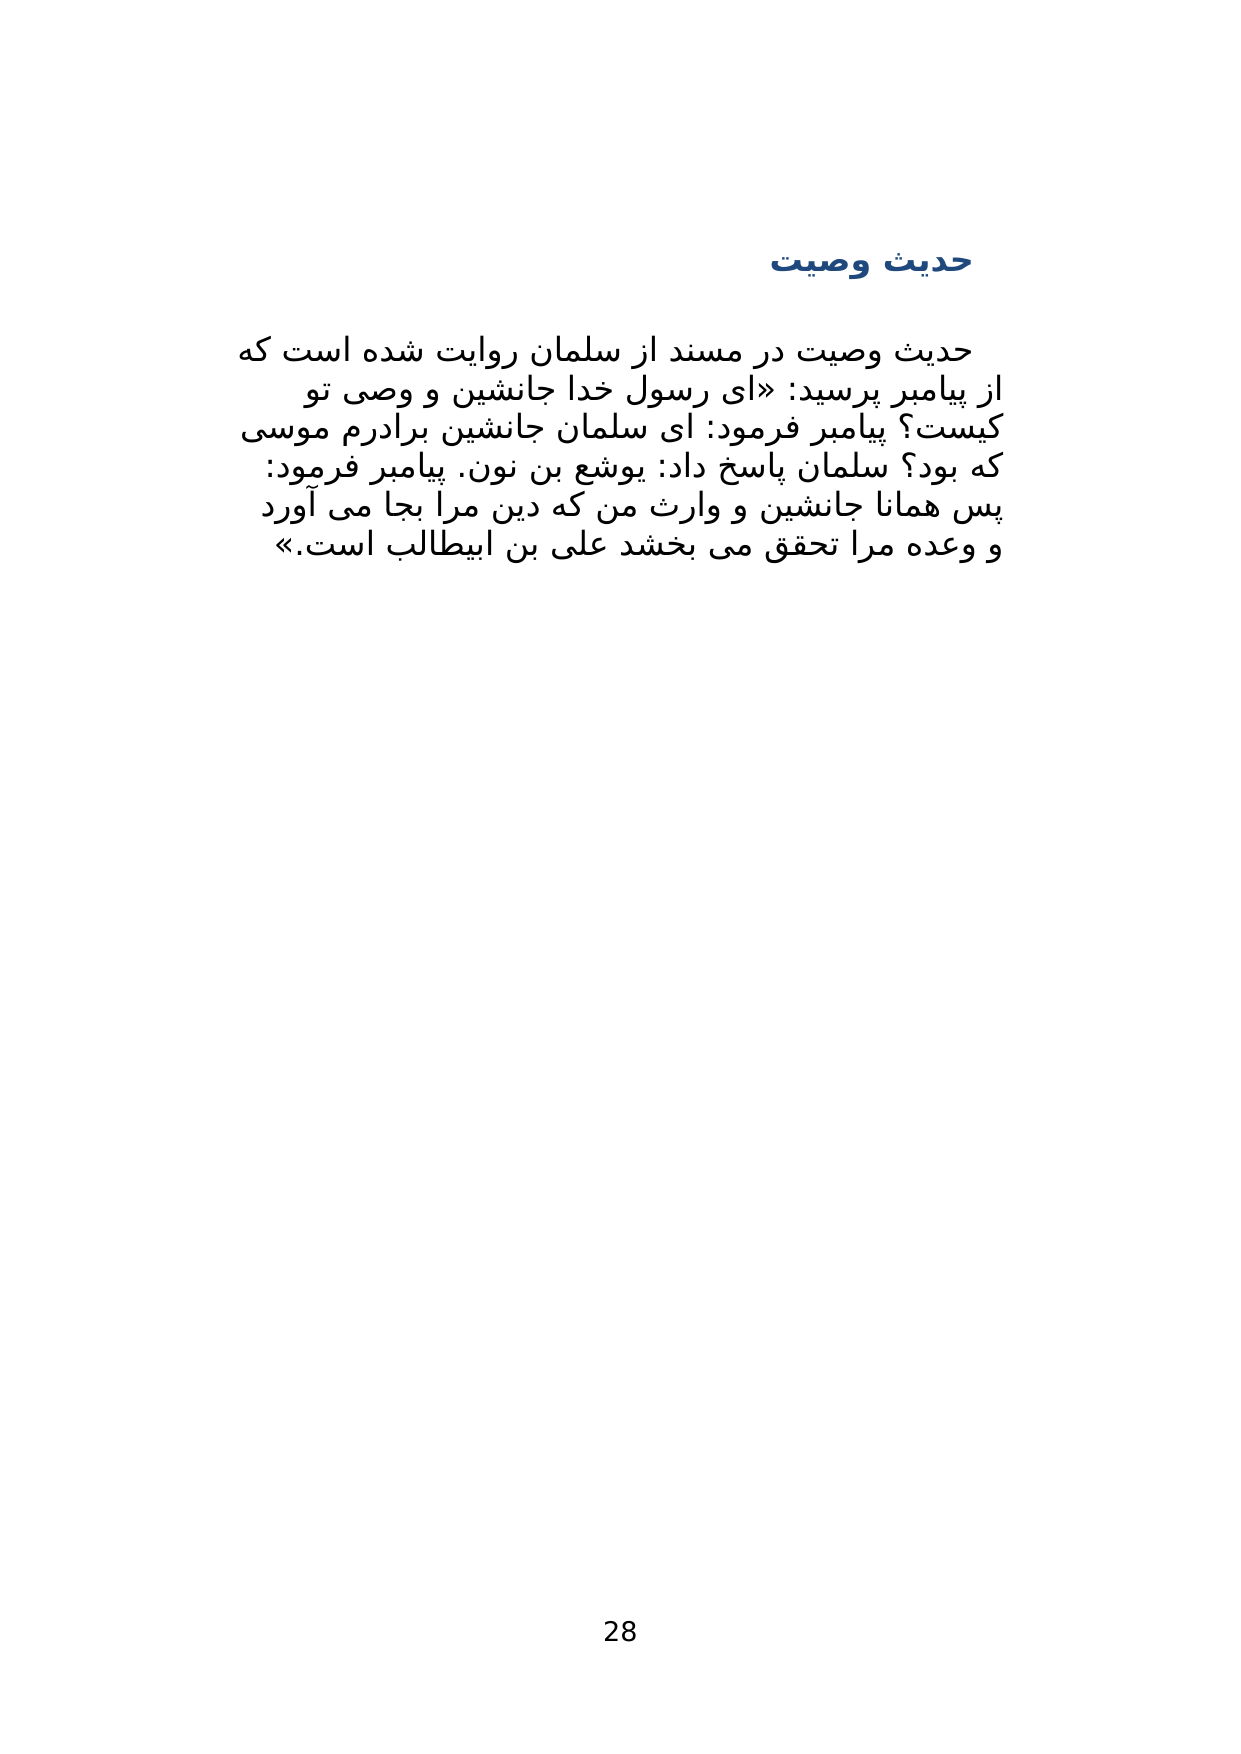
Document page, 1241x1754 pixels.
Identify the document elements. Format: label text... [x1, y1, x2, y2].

subtitle حدیث وصیت [236, 241, 1004, 279]
text حدیث وصیت در مسند از سلمان روایت شده است که از پیامبر پرسید: «ای رسول خدا جانشین و وصی تو کیست؟ پیامبر فرمود: ای سلمان جانشین برادرم موسی که بود؟ سلمان پاسخ داد: یوشع بن نون. پیامبر فرمود: پس همانا جانشین و وارث من که دین مرا بجا می آورد و وعده مرا تحقق می بخشد علی بن ابیطالب است.» [236, 330, 1004, 563]
